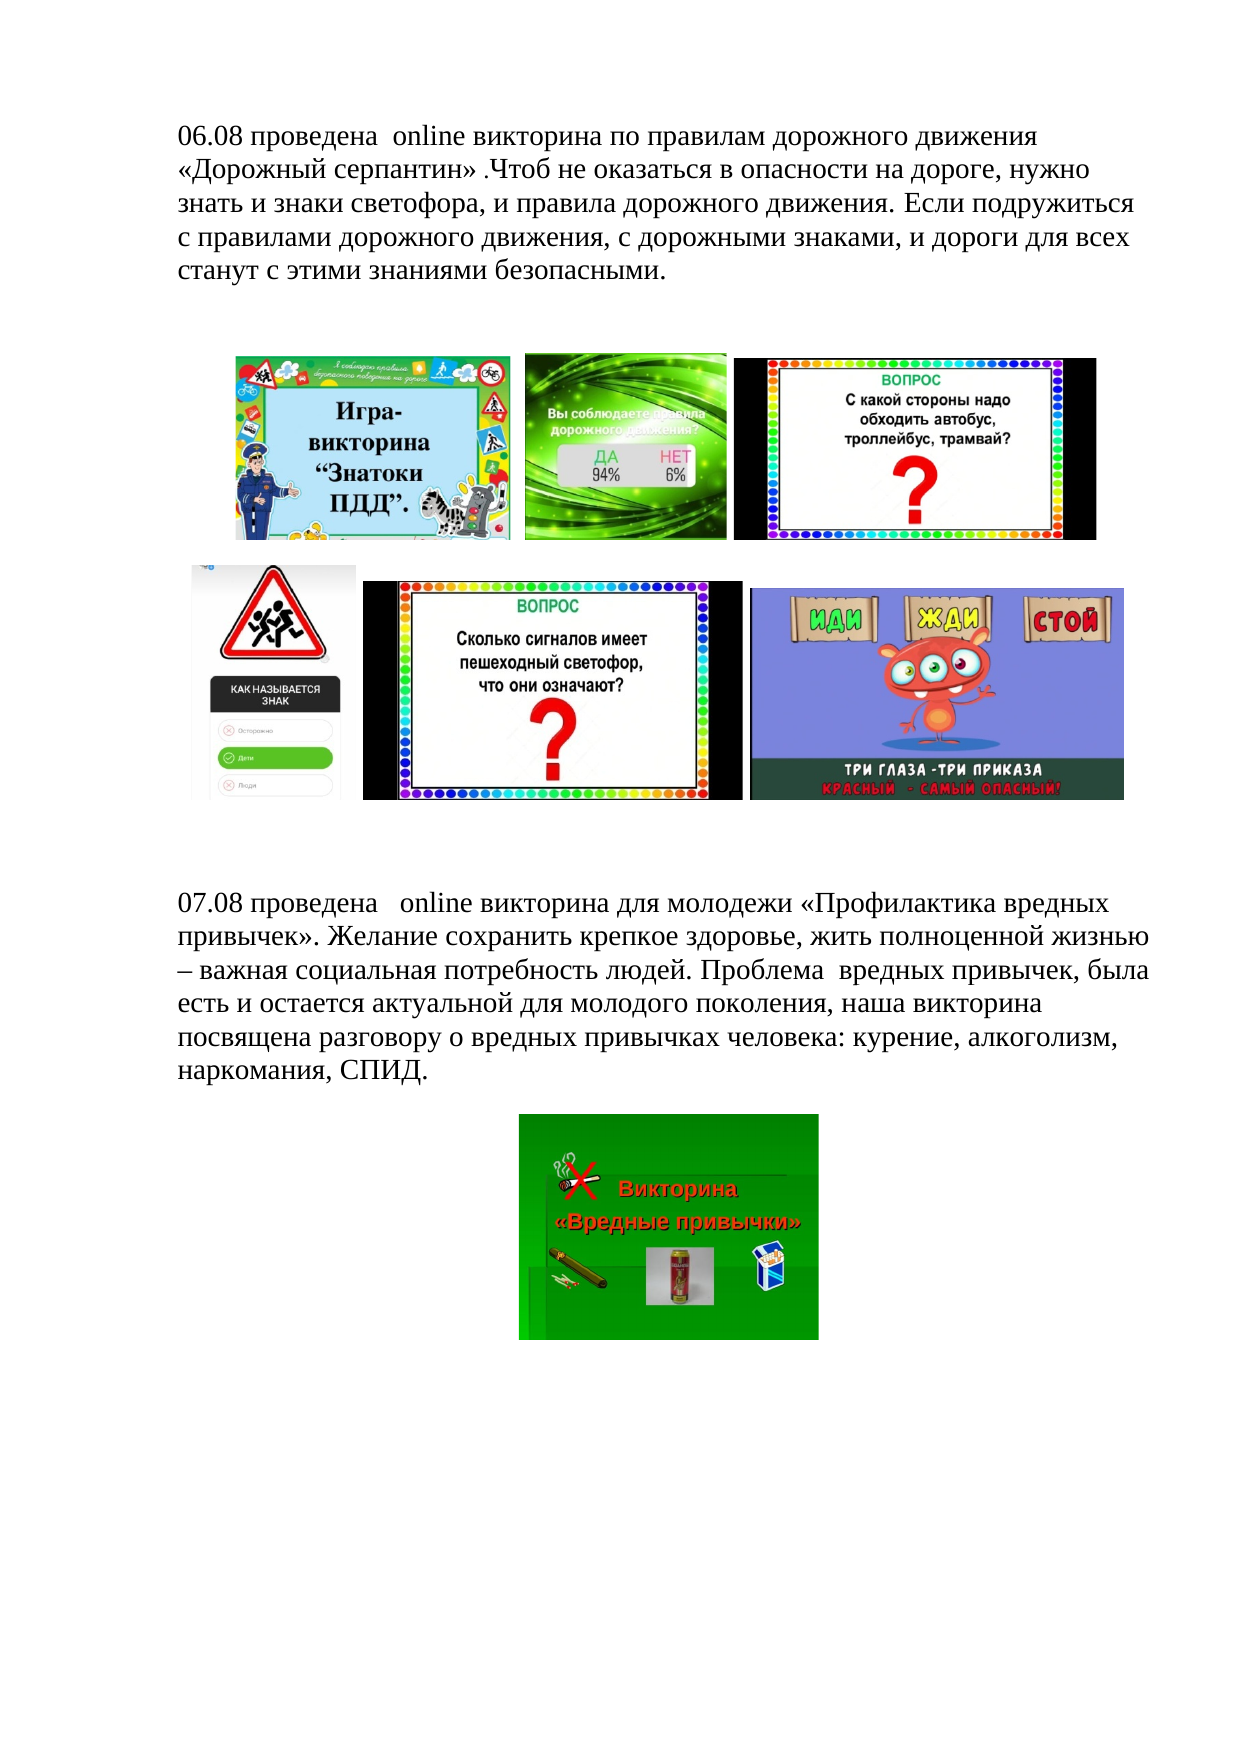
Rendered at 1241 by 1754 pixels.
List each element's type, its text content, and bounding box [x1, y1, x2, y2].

picture [733, 358, 1097, 540]
picture [363, 581, 743, 800]
picture [525, 353, 727, 540]
picture [191, 565, 356, 800]
picture [235, 356, 511, 540]
text 06.08 проведена оnline викторина по правилам дорожного движения «Дорожный серпантин» .Чтоб не оказаться в опасности на дороге, нужно знать и знаки светофора, и правила дорожного движения. Если подружиться с правилами дорожного движения, с дорожными знаками, и дороги для всех станут с этими знаниями безопасными. [177, 118, 1152, 286]
picture [750, 588, 1124, 800]
text 07.08 проведена оnline викторина для молодежи «Профилактика вредных привычек». Желание сохранить крепкое здоровье, жить полноценной жизнью – важная социальная потребность людей. Проблема вредных привычек, была есть и остается актуальной для молодого поколения, наша викторина посвящена разговору о вредных привычках человека: курение, алкоголизм, наркомания, СПИД. [177, 885, 1152, 1115]
picture [518, 1114, 819, 1340]
